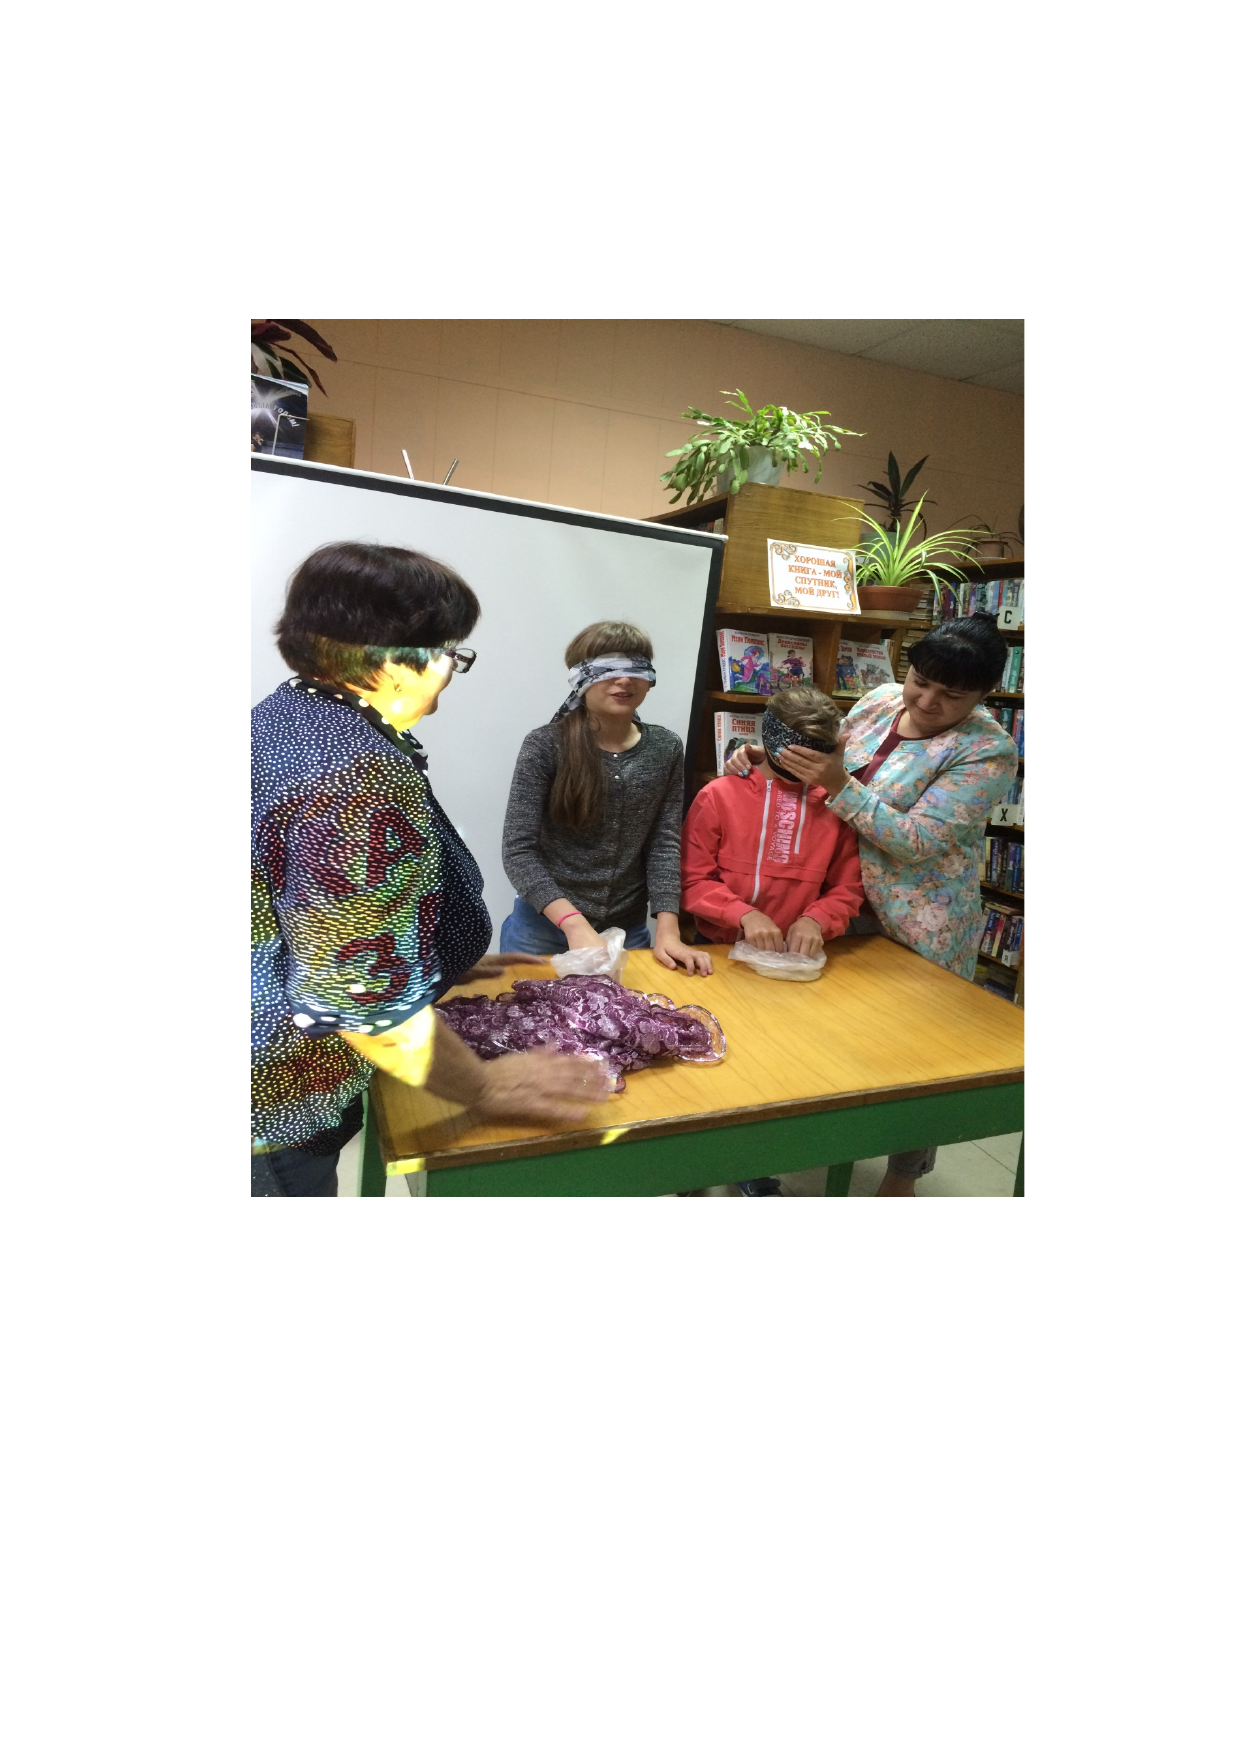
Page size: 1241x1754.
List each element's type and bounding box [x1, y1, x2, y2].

picture [251, 319, 1025, 1197]
